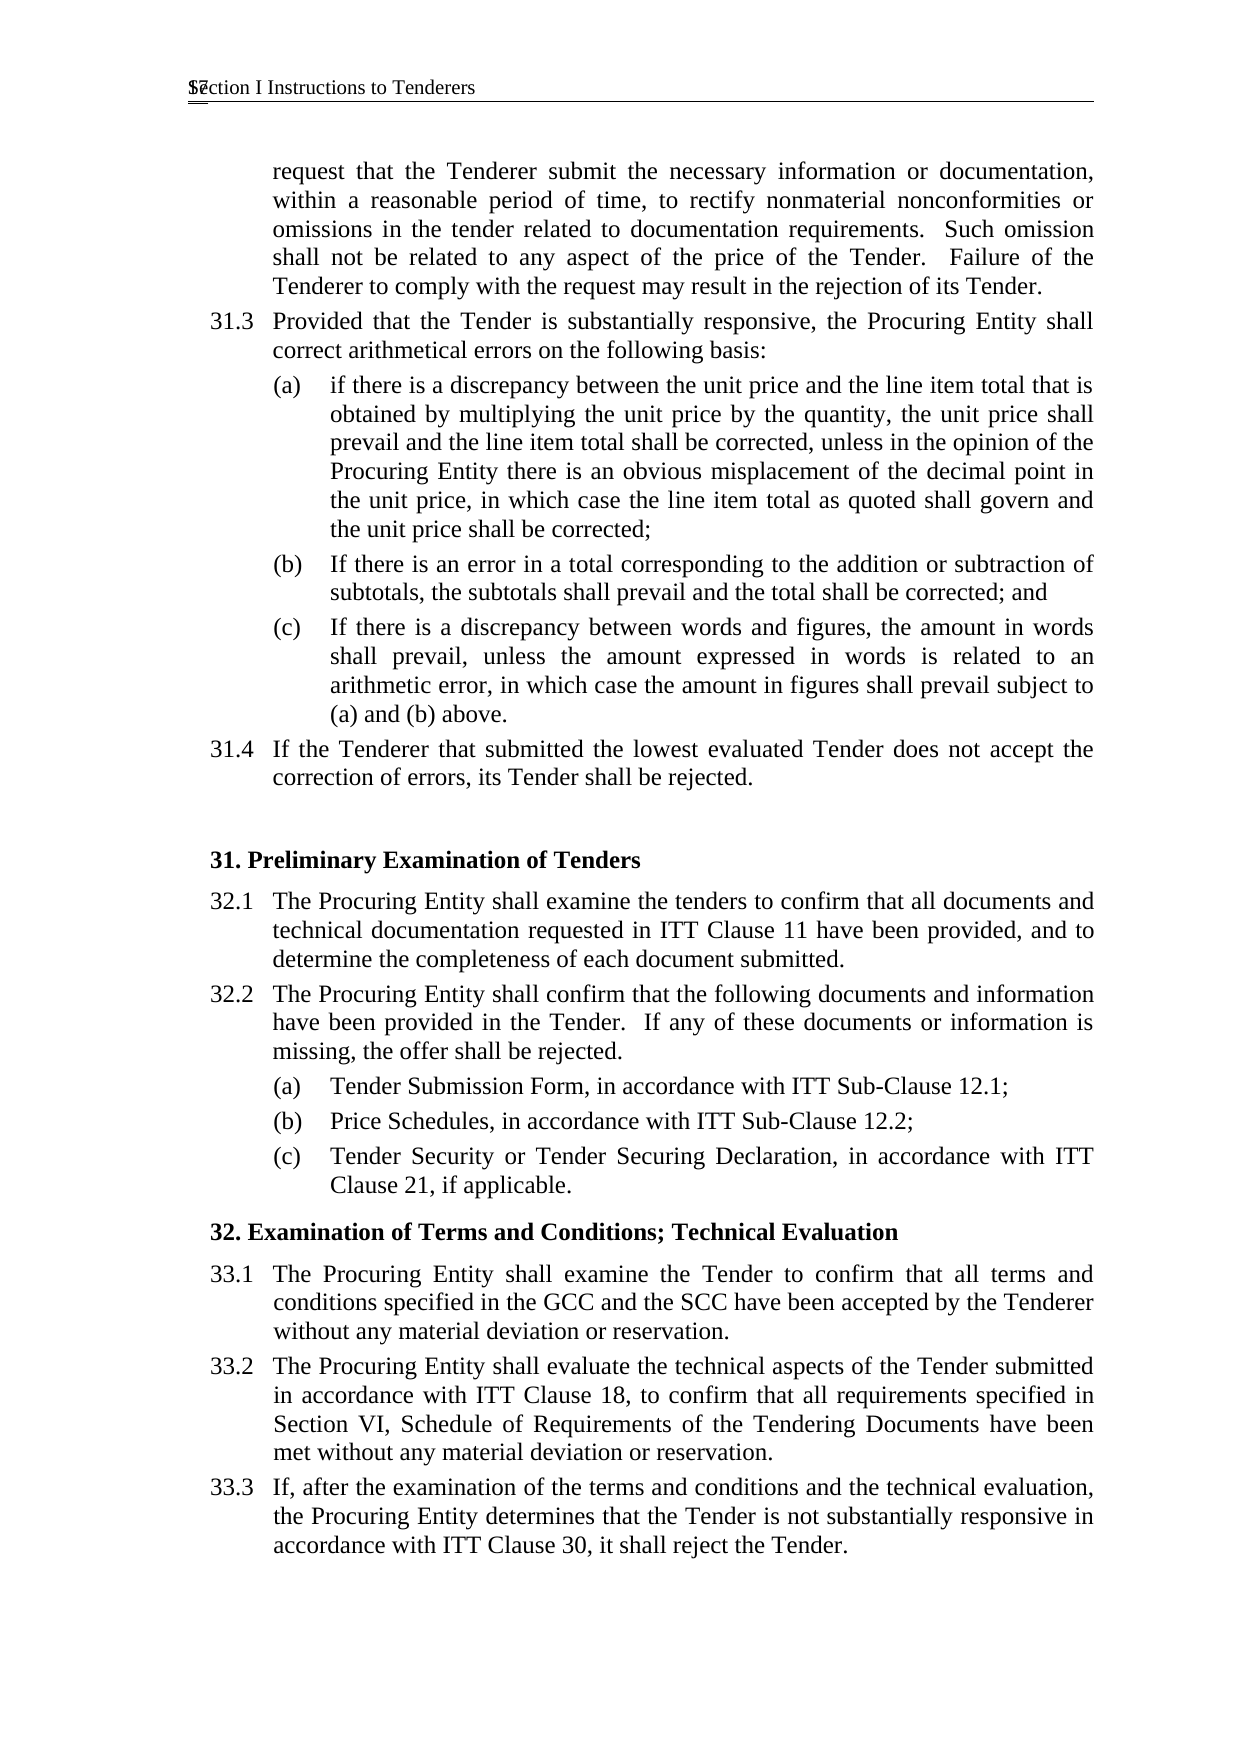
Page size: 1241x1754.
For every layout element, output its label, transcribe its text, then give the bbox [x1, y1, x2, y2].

table_cell Examination of Terms and Conditions; Technical Evaluation The Procuring Entity shall examine the Tender to confirm that all terms and conditions specified in the GCC and the SCC have been accepted by the Tenderer without any material deviation or reservation. The Procuring Entity shall evaluate the technical aspects of the Tender submitted in accordance with ITT Clause 18, to confirm that all requirements specified in Section VI, Schedule of Requirements of the Tendering Documents have been met without any material deviation or reservation. If, after the examination of the terms and conditions and the technical evaluation, the Procuring Entity determines that the Tender is not substantially responsive in accordance with ITT Clause 30, it shall reject the Tender. [199, 1205, 1106, 1565]
table_cell Preliminary Examination of Tenders The Procuring Entity shall examine the tenders to confirm that all documents and technical documentation requested in ITT Clause 11 have been provided, and to determine the completeness of each document submitted. The Procuring Entity shall confirm that the following documents and information have been provided in the Tender. If any of these documents or information is missing, the offer shall be rejected. Tender Submission Form, in accordance with ITT Sub-Clause 12.1; Price Schedules, in accordance with ITT Sub-Clause 12.2; Tender Security or Tender Securing Declaration, in accordance with ITT Clause 21, if applicable. [199, 833, 1106, 1205]
